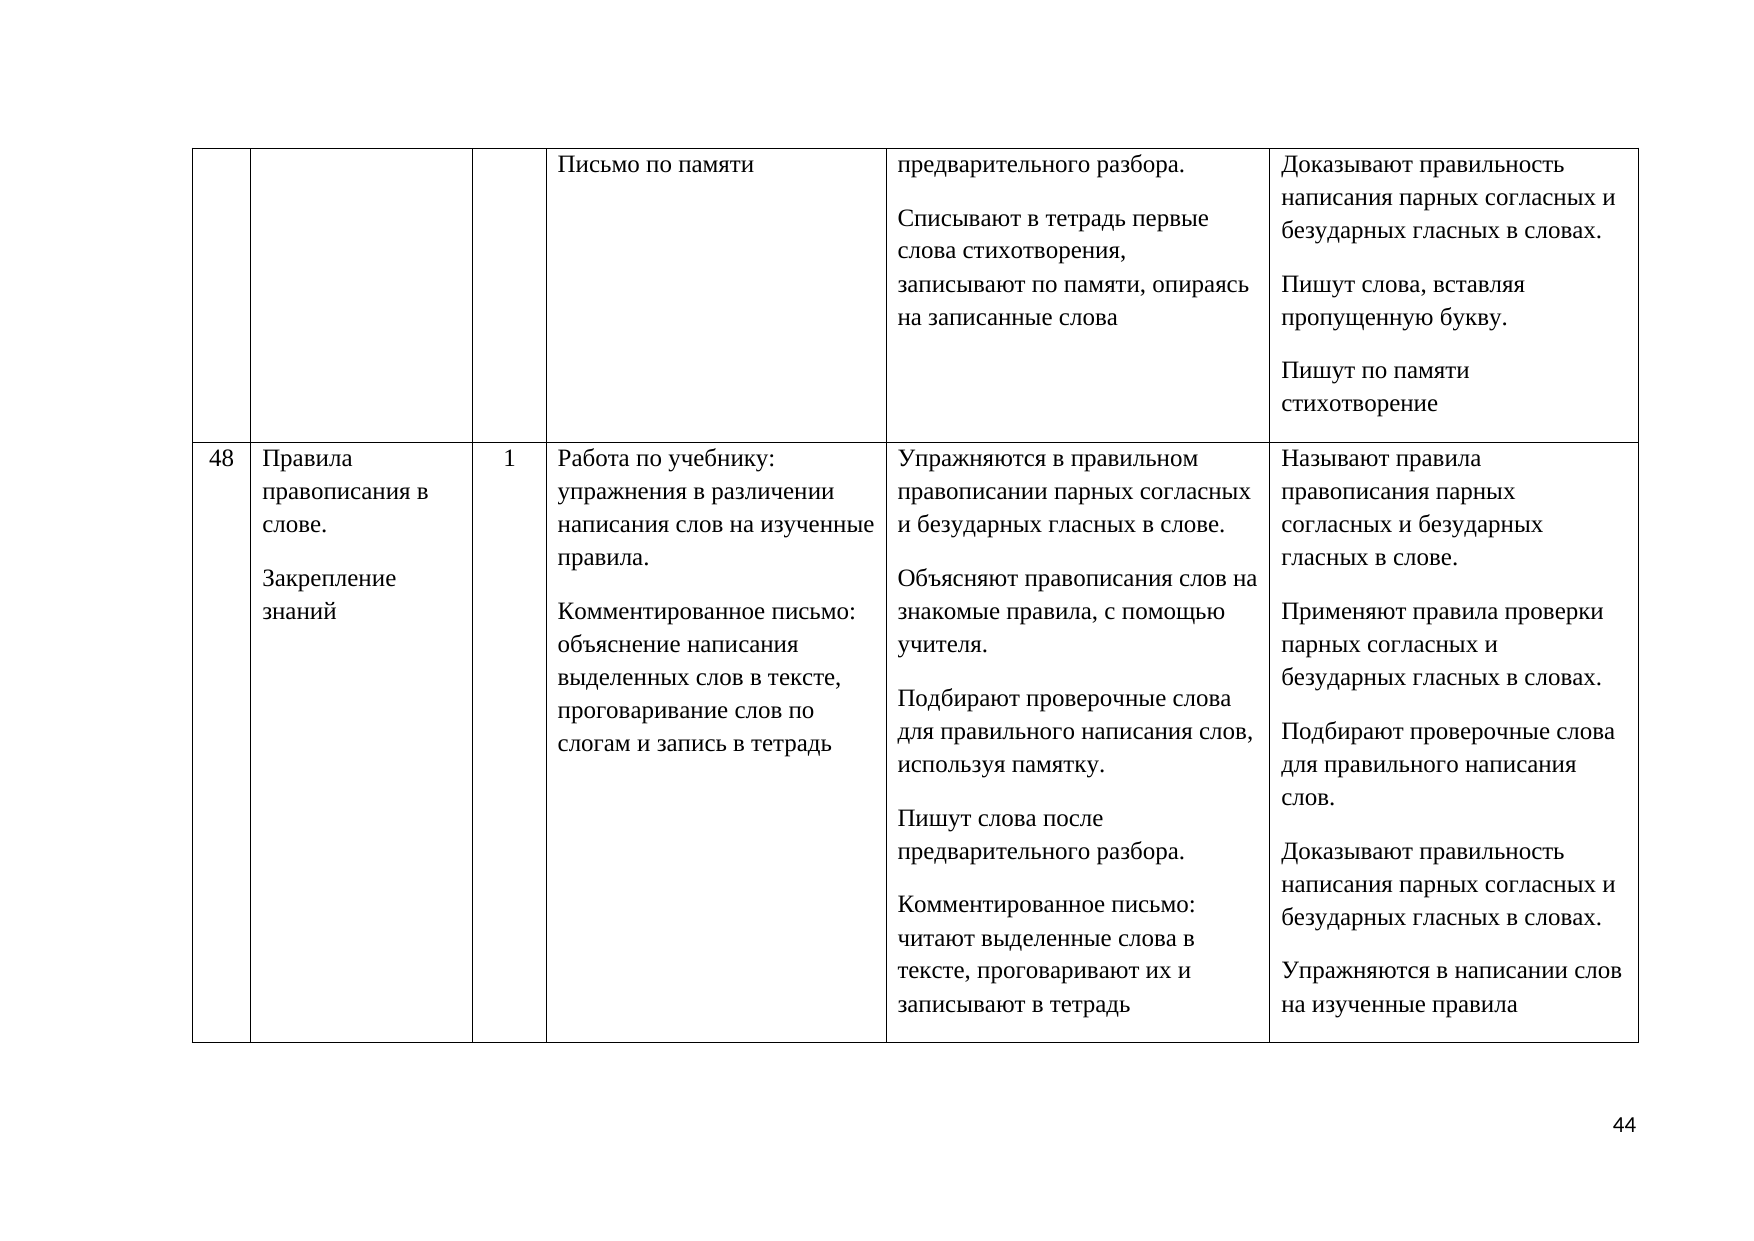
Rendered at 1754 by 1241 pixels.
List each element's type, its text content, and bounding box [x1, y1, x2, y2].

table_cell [1270, 443, 1638, 1042]
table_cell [251, 443, 472, 1042]
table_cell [251, 149, 472, 442]
table_cell 48 [193, 443, 250, 1042]
table_cell 1 [473, 149, 546, 442]
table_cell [1270, 149, 1638, 442]
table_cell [547, 443, 886, 1042]
table_cell 1 [473, 443, 546, 1042]
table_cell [547, 149, 886, 442]
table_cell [887, 443, 1269, 1042]
table_cell 47 [193, 149, 250, 442]
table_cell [887, 149, 1269, 442]
